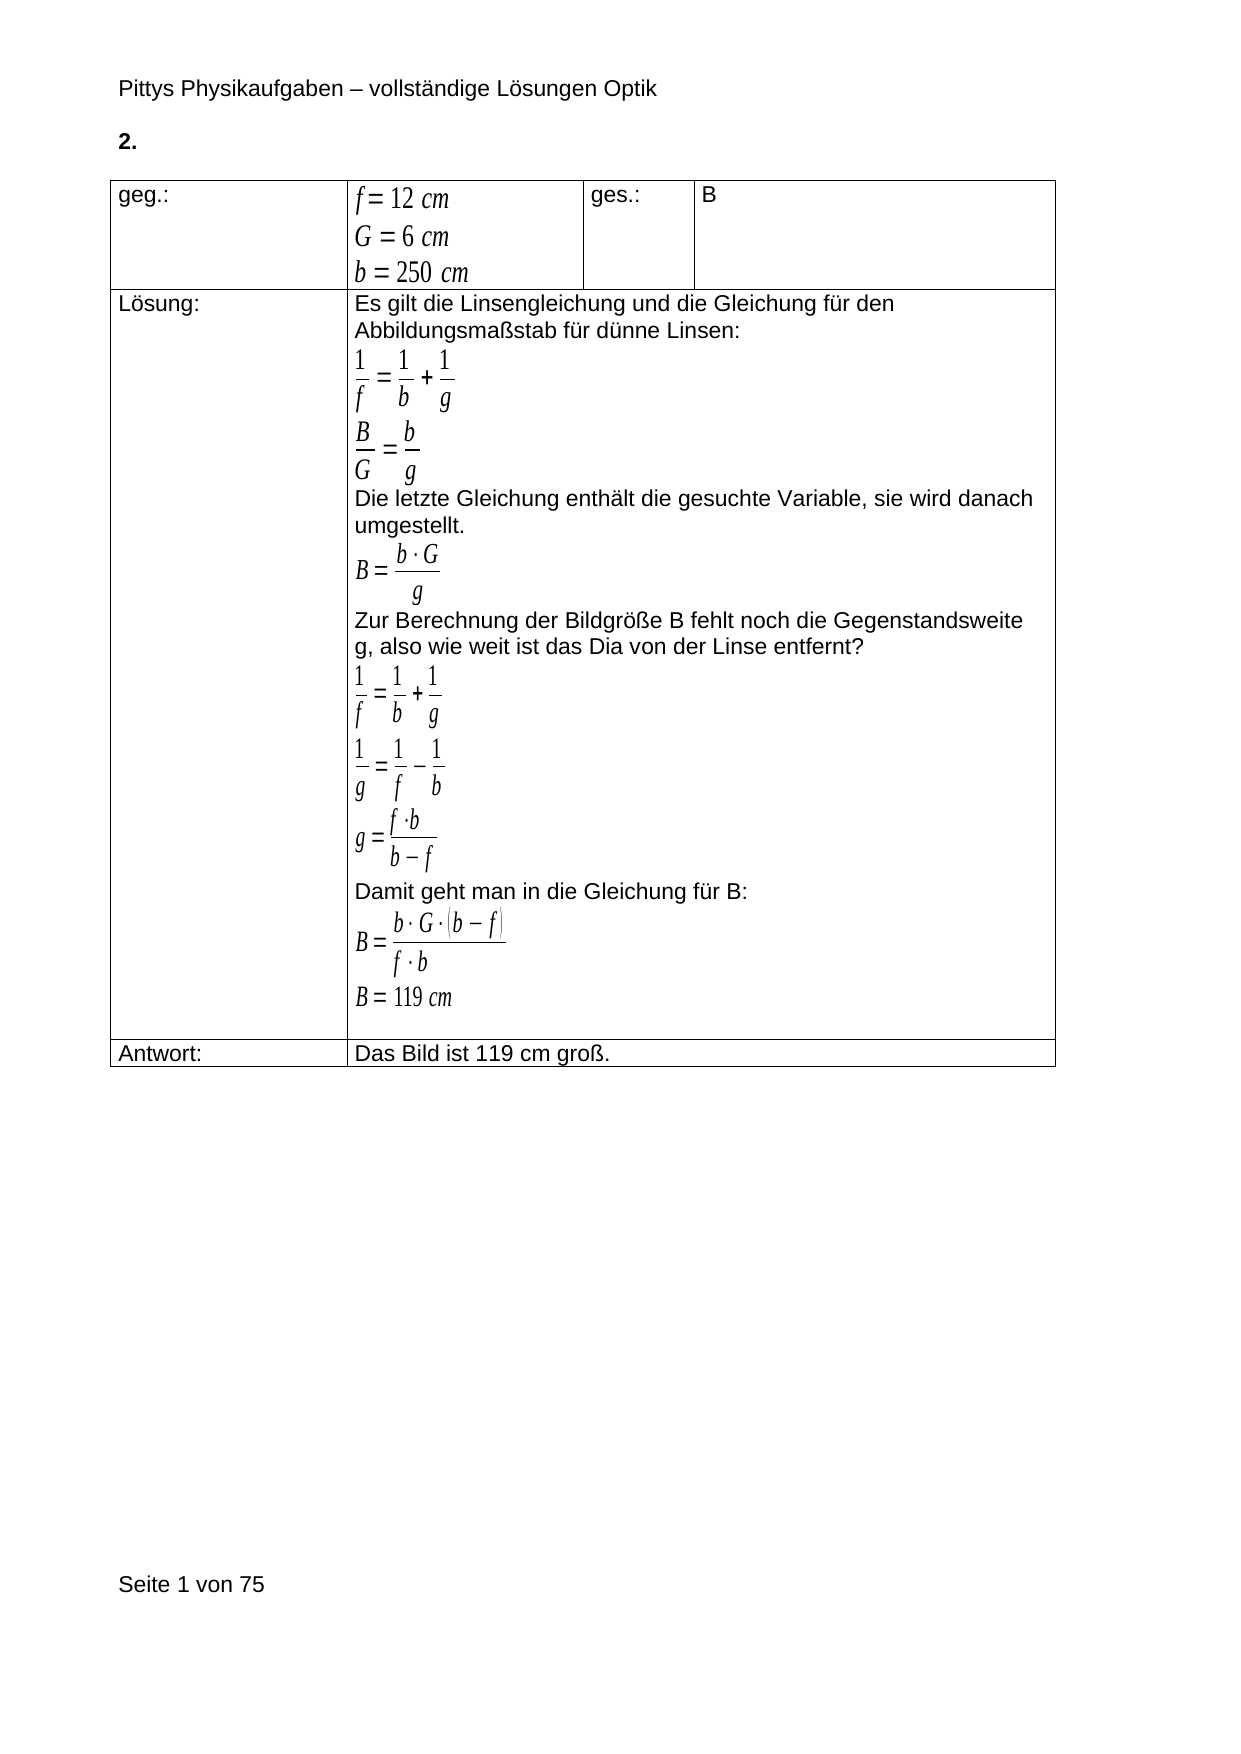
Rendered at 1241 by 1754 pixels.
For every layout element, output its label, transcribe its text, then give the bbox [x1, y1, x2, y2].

table_cell Antwort: [111, 1040, 347, 1066]
table_header [348, 181, 583, 289]
table_header geg.: [111, 181, 347, 289]
table_cell Das Bild ist 119 cm groß. [348, 1040, 1055, 1066]
table_header B [695, 181, 1055, 289]
table_header ges.: [584, 181, 694, 289]
table_cell Es gilt die Linsengleichung und die Gleichung für den Abbildungsmaßstab für dünne Linsen: Die letzte Gleichung enthält die gesuchte Variable, sie wird danach umgestellt. Zur Berechnung der Bildgröße B fehlt noch die Gegenstandsweite g, also wie weit ist das Dia von der Linse entfernt? Damit geht man in die Gleichung für B: [348, 290, 1055, 1039]
text 2. [118, 128, 1152, 180]
table_cell Lösung: [111, 290, 347, 1039]
